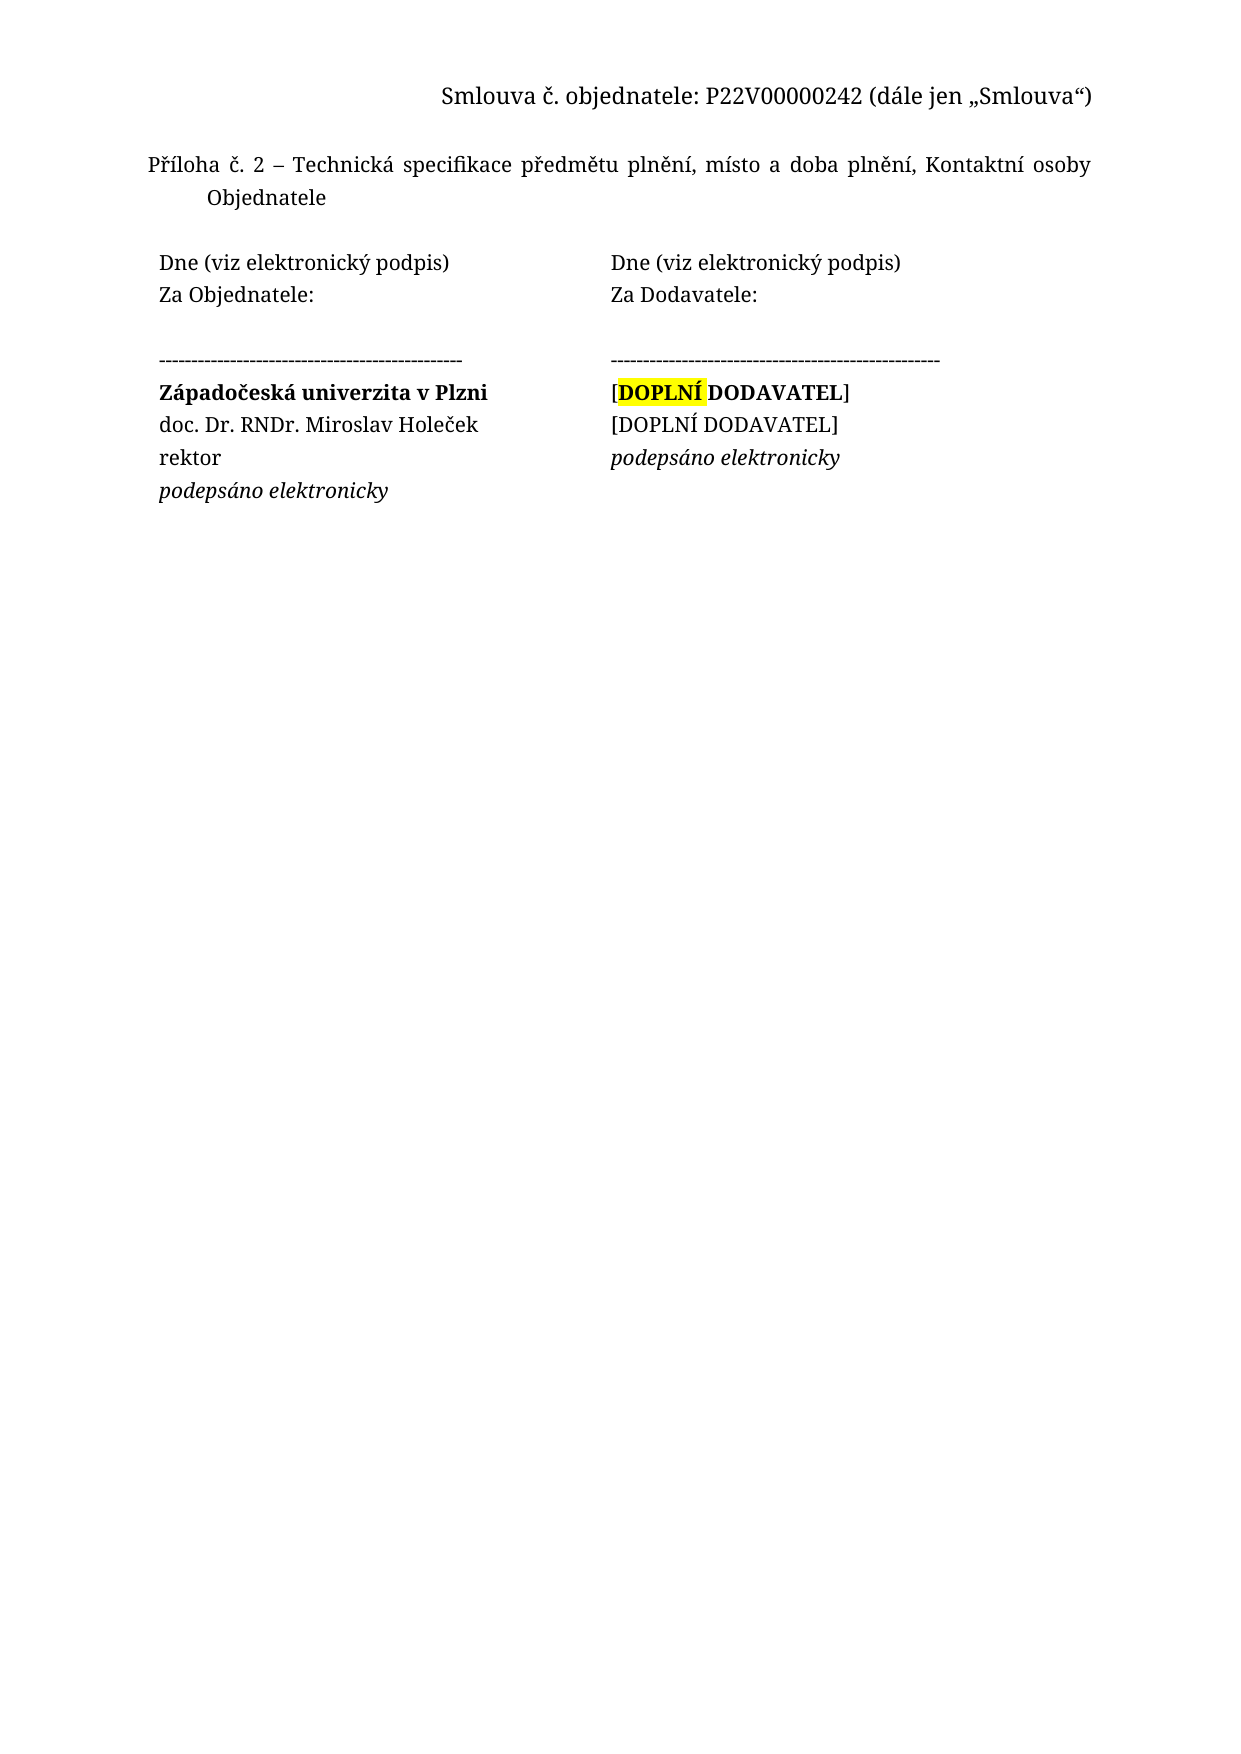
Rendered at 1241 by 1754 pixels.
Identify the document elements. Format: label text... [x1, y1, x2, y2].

text Příloha č. 2 – Technická specifikace předmětu plnění, místo a doba plnění, Kontaktní osoby Objednatele [148, 150, 1093, 211]
table_header Dne (viz elektronický podpis) Za Objednatele: ----------------------------------------------- Západočeská univerzita v Plzni doc. Dr. RNDr. Miroslav Holeček rektor podepsáno elektronicky [148, 248, 599, 508]
table_header Dne (viz elektronický podpis) Za Dodavatele: --------------------------------------------------- [DOPLNÍ DODAVATEL] [DOPLNÍ DODAVATEL] podepsáno elektronicky [599, 248, 1051, 508]
